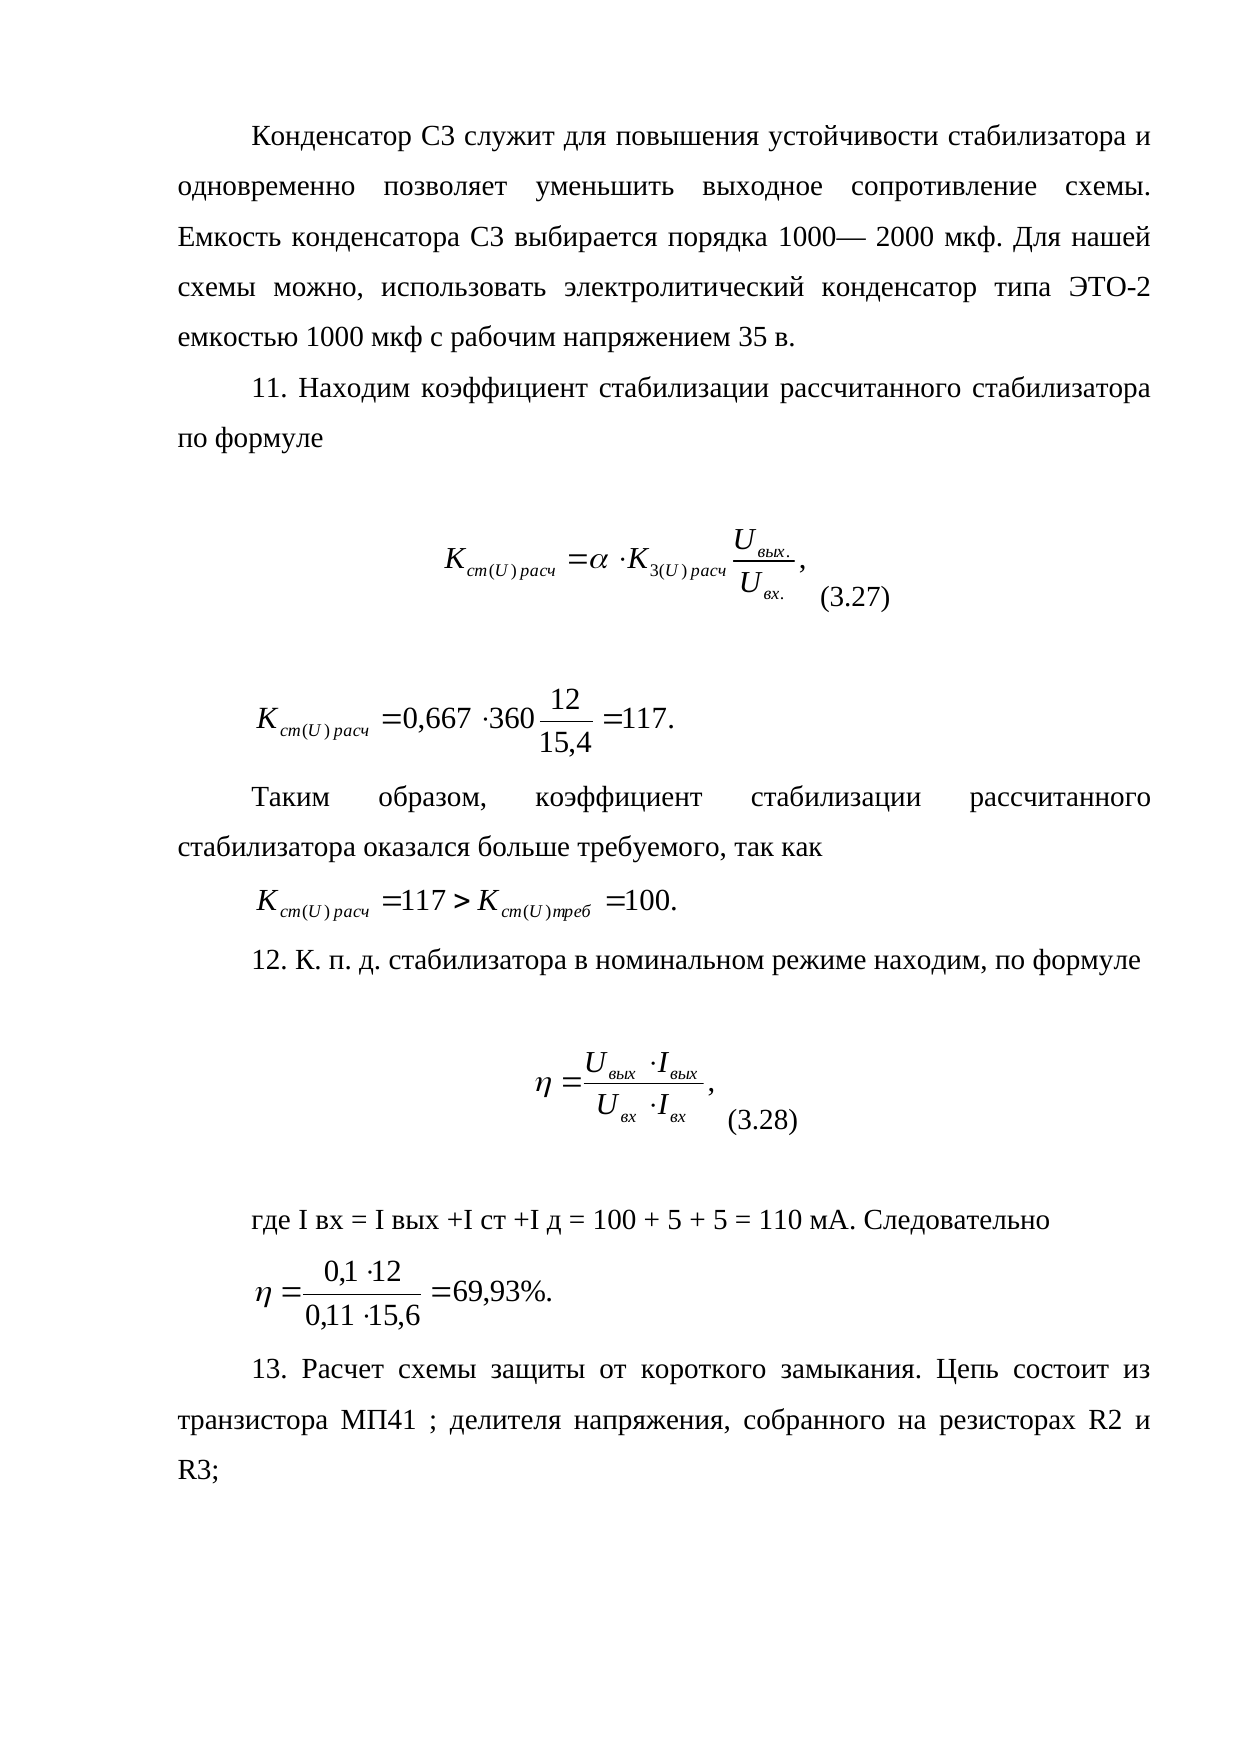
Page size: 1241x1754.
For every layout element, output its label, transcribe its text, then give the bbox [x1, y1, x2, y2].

text 12. К. п. д. стабилизатора в номинальном режиме находим, по формуле [177, 942, 1152, 976]
text 13. Расчет схемы защиты от короткого замыкания. Цепь состоит из транзистора МП41 ; делителя напряжения, собранного на резисторах R2 и R3; [177, 1352, 1152, 1486]
text Таким образом, коэффициент стабилизации рассчитанного стабилизатора оказался больше требуемого, так как [177, 779, 1152, 863]
text (3.28) [177, 1043, 1152, 1135]
text Конденсатор С3 служит для повышения устойчивости стабилизатора и одновременно позволяет уменьшить выходное сопротивление схемы. Емкость конденсатора С3 выбирается порядка 1000— 2000 мкф. Для нашей схемы можно, использовать электролитический конденсатор типа ЭТО-2 емкостью 1000 мкф с рабочим напряжением 35 в. [177, 118, 1152, 353]
text 11. Находим коэффициент стабилизации рассчитанного стабилизатора по формуле [177, 370, 1152, 453]
text где I вх = I вых +I ст +I д = 100 + 5 + 5 = 110 мА. Следовательно [177, 1202, 1152, 1236]
text (3.27) [177, 521, 1152, 613]
